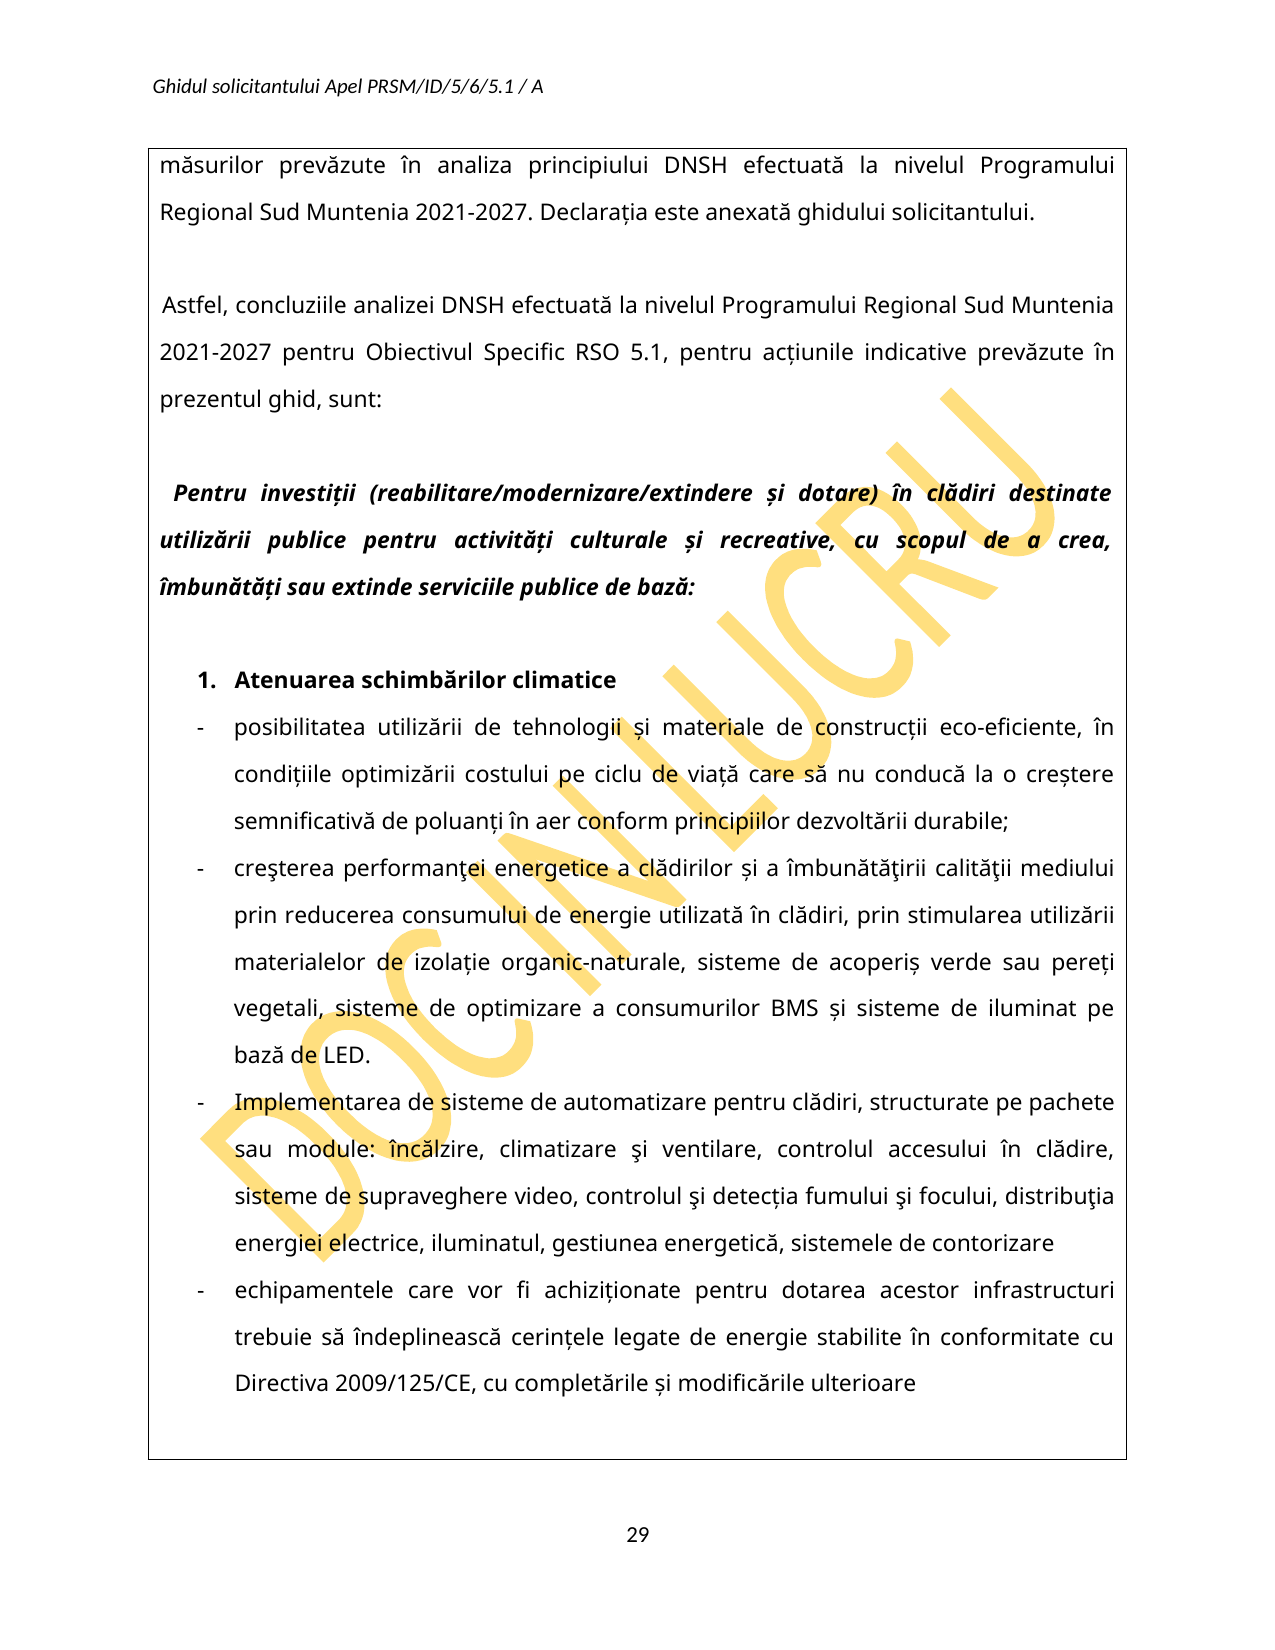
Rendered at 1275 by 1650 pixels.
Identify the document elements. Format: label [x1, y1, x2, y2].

table_header [149, 149, 1126, 1459]
